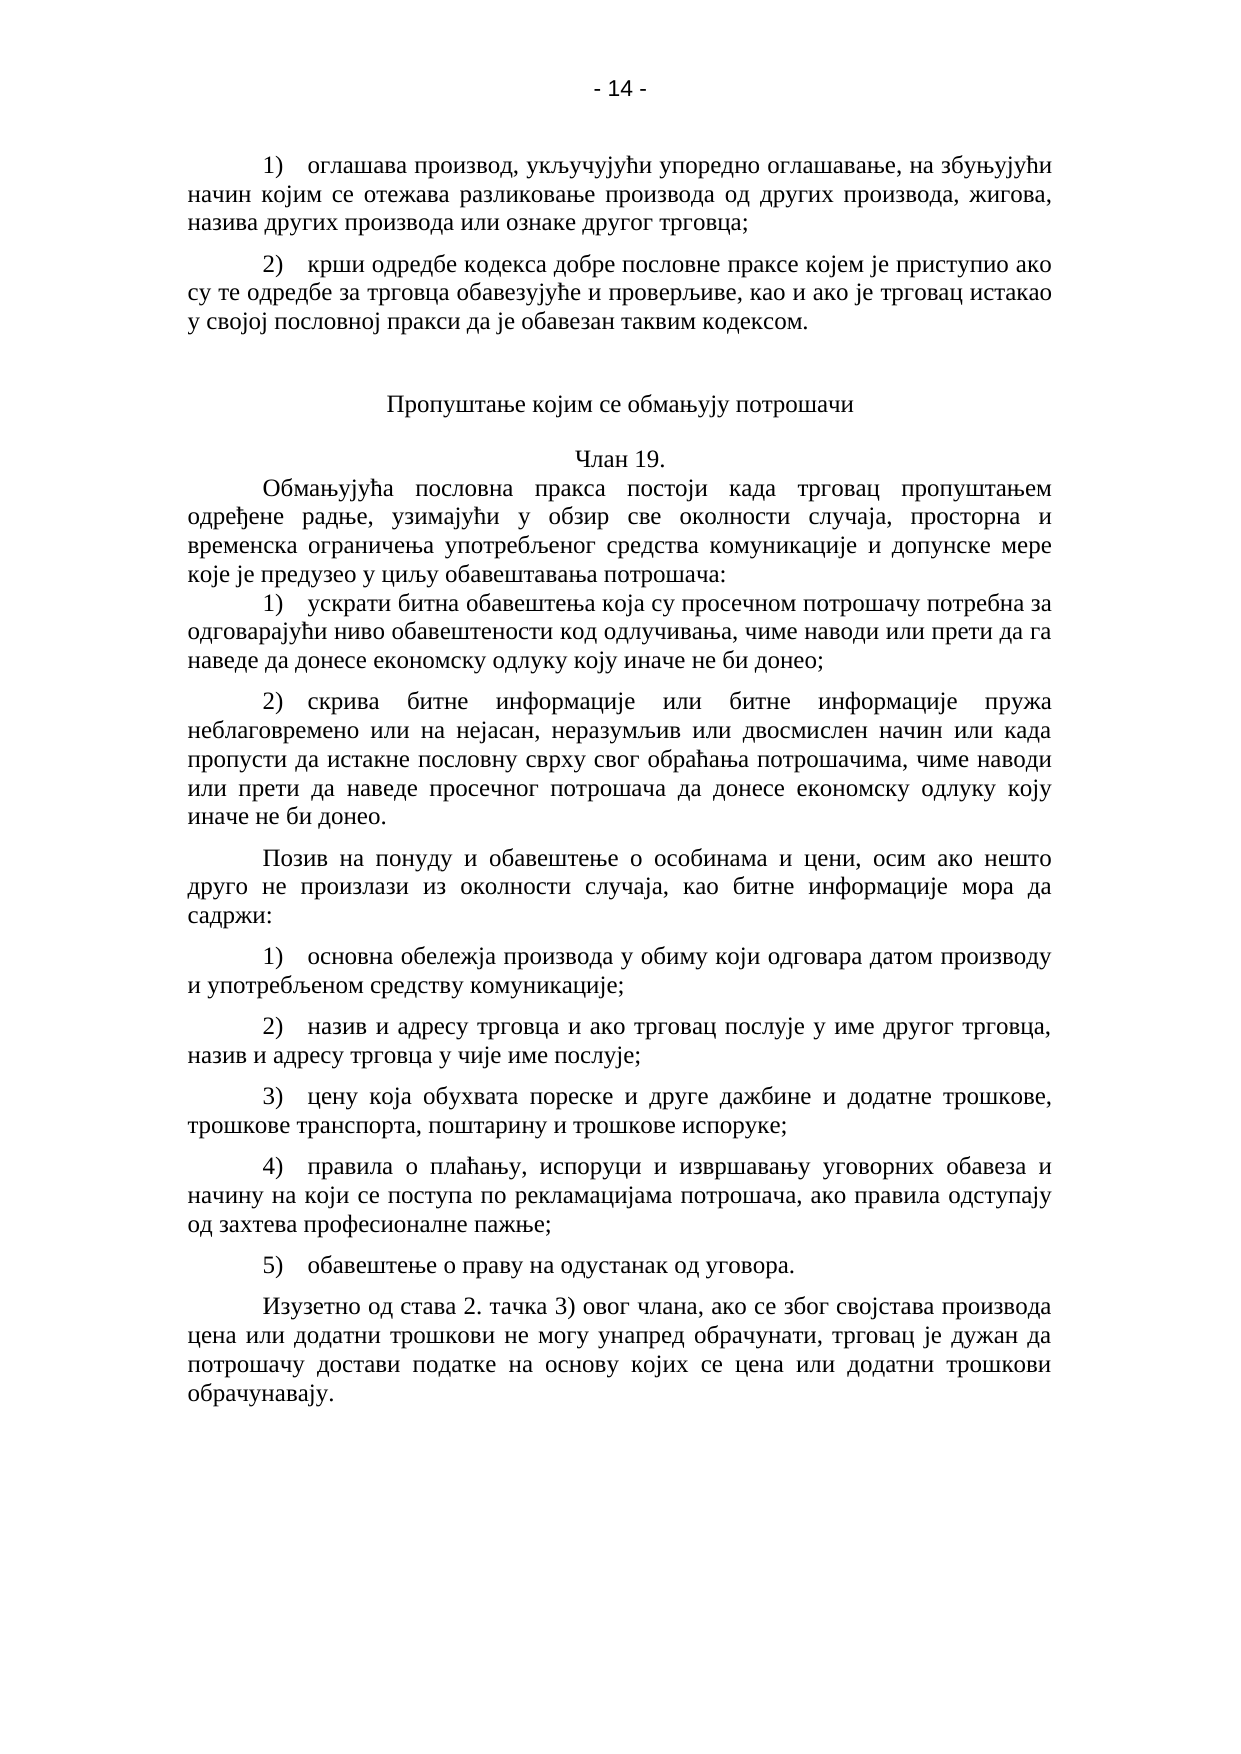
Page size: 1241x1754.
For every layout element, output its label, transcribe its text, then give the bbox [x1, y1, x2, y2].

text Изузетно од става 2. тачка 3) овог члана, ако се због својстава производа цена или додатни трошкови не могу унапред обрачунати, трговац је дужан да потрошачу достави податке на основу којих се цена или додатни трошкови обрачунавају. [187, 1291, 1053, 1406]
list правила о плаћању, испоруци и извршавању уговорних обавеза и начину на који се поступа по рекламацијама потрошача, ако правила одступају од захтева професионалне пажње; [187, 1151, 1053, 1238]
list цену која обухвата пореске и друге дажбине и додатне трошкове, трошкове транспорта, поштарину и трошкове испоруке; [187, 1081, 1053, 1139]
list основна обележја производа у обиму који одговара датом производу и употребљеном средству комуникације; [187, 941, 1053, 999]
text Позив на понуду и обавештење о особинама и цени, осим ако нешто друго не произлази из околности случаја, као битне информације мора да садржи: [187, 843, 1053, 929]
text Пропуштање којим се обмањују потрошачи [262, 389, 978, 417]
text Обмањујућа пословна пракса постоји када трговац пропуштањем одређене радње, узимајући у обзир све околности случаја, просторна и временска ограничења употребљеног средства комуникације и допунске мере које је предузео у циљу обавештавања потрошача: [187, 473, 1053, 588]
list ускрати битна обавештења која су просечном потрошачу потребна за одговарајући ниво обавештености код одлучивања, чиме наводи или прети да га наведе да донесе економску одлуку коју иначе не би донео; [187, 588, 1053, 674]
list скрива битне информације или битне информације пружа неблаговремено или на нејасан, неразумљив или двосмислен начин или када пропусти да истакне пословну сврху свог обраћања потрошачима, чиме наводи или прети да наведе просечног потрошача да донесе економску одлуку коју иначе не би донео. [187, 686, 1053, 830]
list крши одредбе кодекса добре пословне праксе којем је приступио ако су те одредбе за трговца обавезујуће и проверљиве, као и ако је трговац истакао у својој пословној пракси да је обавезан таквим кодексом. [187, 249, 1053, 335]
text Члан 19. [262, 444, 978, 473]
list назив и адресу трговца и ако трговац послује у име другог трговца, назив и адресу трговца у чије име послује; [187, 1011, 1053, 1069]
list обавештење о праву на одустанак од уговора. [187, 1250, 1053, 1279]
list оглашава производ, укључујући упоредно оглашавање, на збуњујући начин којим се отежава разликовање производа од других производа, жигова, назива других производа или ознаке другог трговца; [187, 150, 1053, 236]
